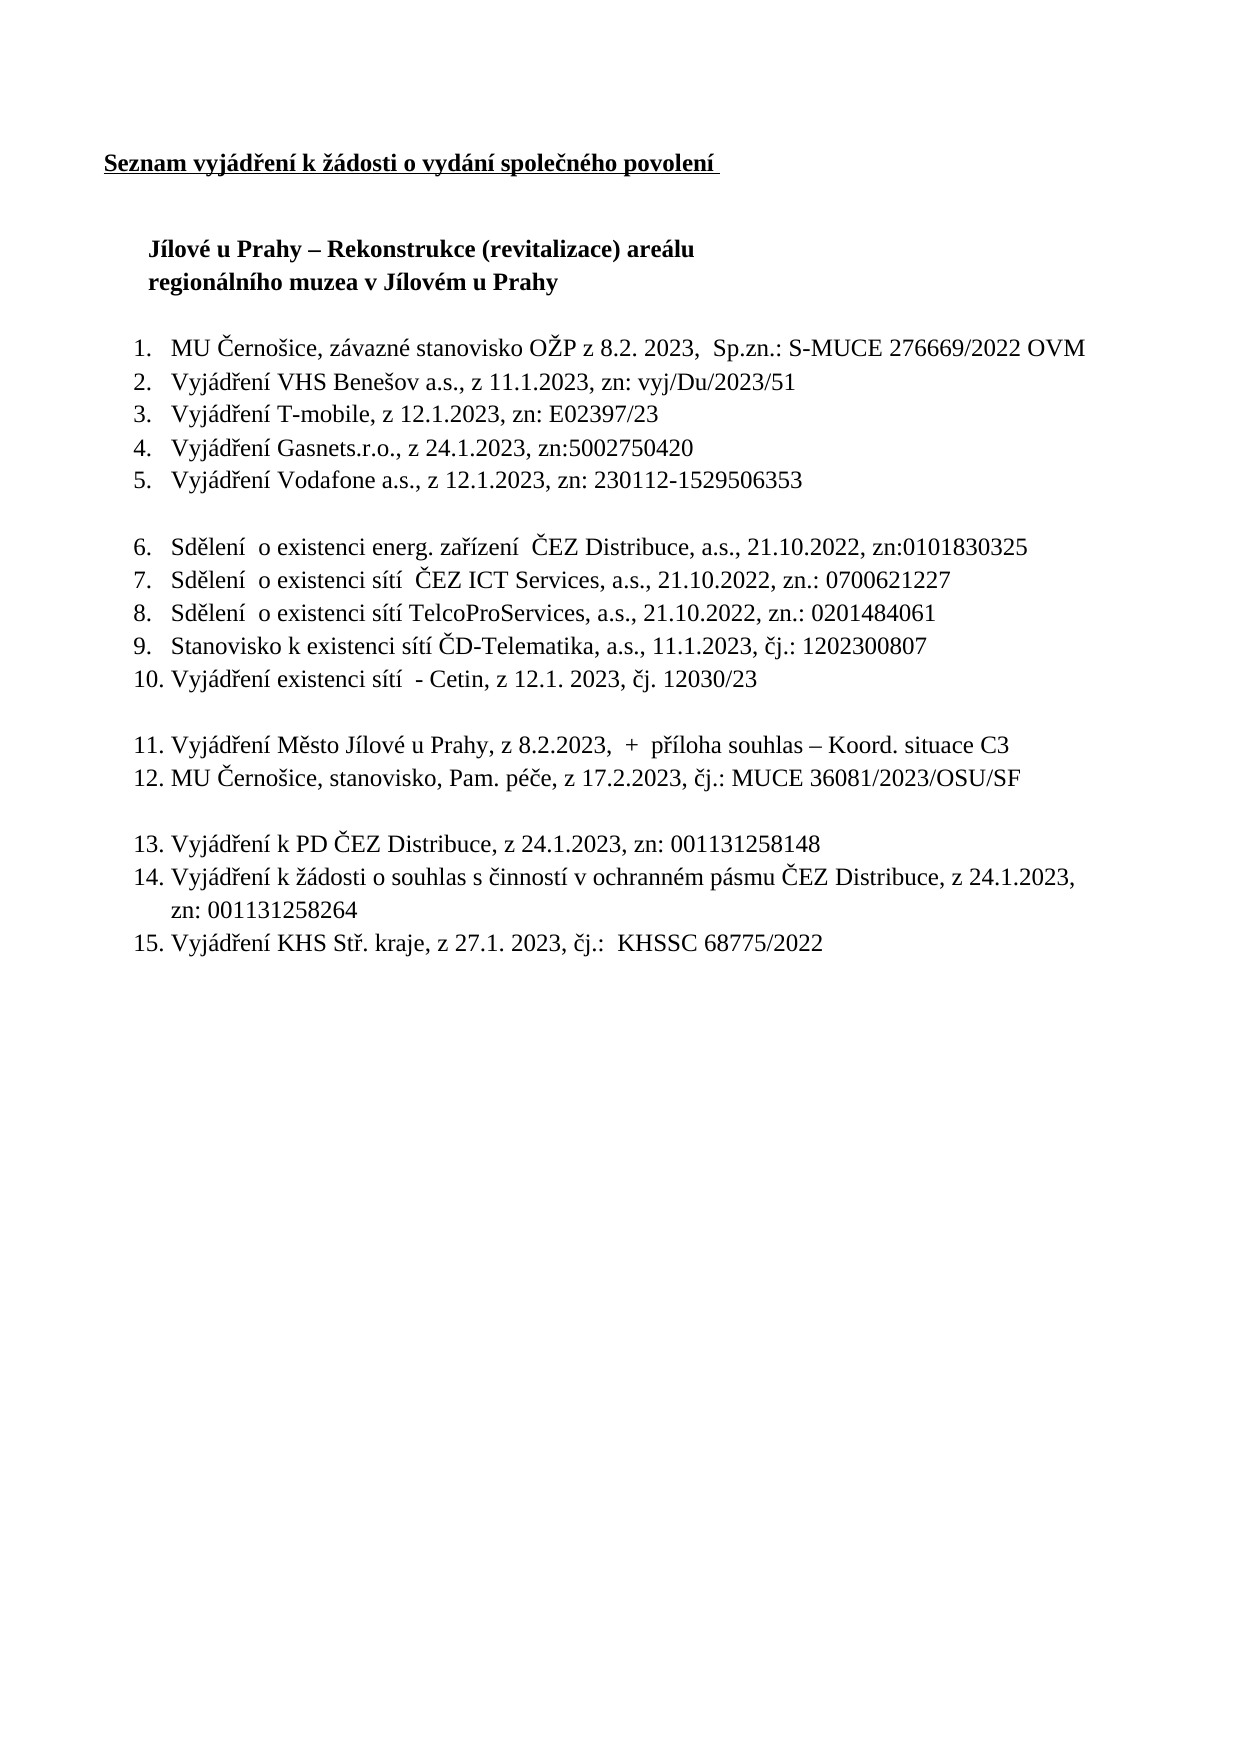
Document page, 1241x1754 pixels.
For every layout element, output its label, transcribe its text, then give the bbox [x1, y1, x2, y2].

list Vyjádření Město Jílové u Prahy, z 8.2.2023, + příloha souhlas – Koord. situace C3 [133, 730, 1093, 758]
list Vyjádření Vodafone a.s., z 12.1.2023, zn: 230112-1529506353 [133, 466, 1093, 494]
list Vyjádření T-mobile, z 12.1.2023, zn: E02397/23 [133, 399, 1093, 428]
text Seznam vyjádření k žádosti o vydání společného povolení [103, 148, 1093, 176]
list Vyjádření Gasnets.r.o., z 24.1.2023, zn:5002750420 [133, 433, 1093, 461]
list Sdělení o existenci sítí TelcoProServices, a.s., 21.10.2022, zn.: 0201484061 [133, 598, 1093, 626]
list MU Černošice, stanovisko, Pam. péče, z 17.2.2023, čj.: MUCE 36081/2023/OSU/SF [133, 763, 1093, 792]
list Vyjádření k PD ČEZ Distribuce, z 24.1.2023, zn: 001131258148 [133, 829, 1093, 858]
list Vyjádření k žádosti o souhlas s činností v ochranném pásmu ČEZ Distribuce, z 24.1.2023, zn: 001131258264 [133, 862, 1093, 924]
list Stanovisko k existenci sítí ČD-Telematika, a.s., 11.1.2023, čj.: 1202300807 [133, 631, 1093, 659]
text Jílové u Prahy – Rekonstrukce (revitalizace) areálu [148, 234, 1093, 263]
list Vyjádření VHS Benešov a.s., z 11.1.2023, zn: vyj/Du/2023/51 [133, 367, 1093, 395]
list Vyjádření KHS Stř. kraje, z 27.1. 2023, čj.: KHSSC 68775/2022 [133, 928, 1093, 957]
list Vyjádření existenci sítí - Cetin, z 12.1. 2023, čj. 12030/23 [133, 664, 1093, 692]
text regionálního muzea v Jílovém u Prahy [148, 267, 1093, 296]
list MU Černošice, závazné stanovisko OŽP z 8.2. 2023, Sp.zn.: S-MUCE 276669/2022 OVM [133, 333, 1093, 362]
list Sdělení o existenci sítí ČEZ ICT Services, a.s., 21.10.2022, zn.: 0700621227 [133, 565, 1093, 593]
list Sdělení o existenci energ. zařízení ČEZ Distribuce, a.s., 21.10.2022, zn:0101830325 [133, 532, 1093, 560]
